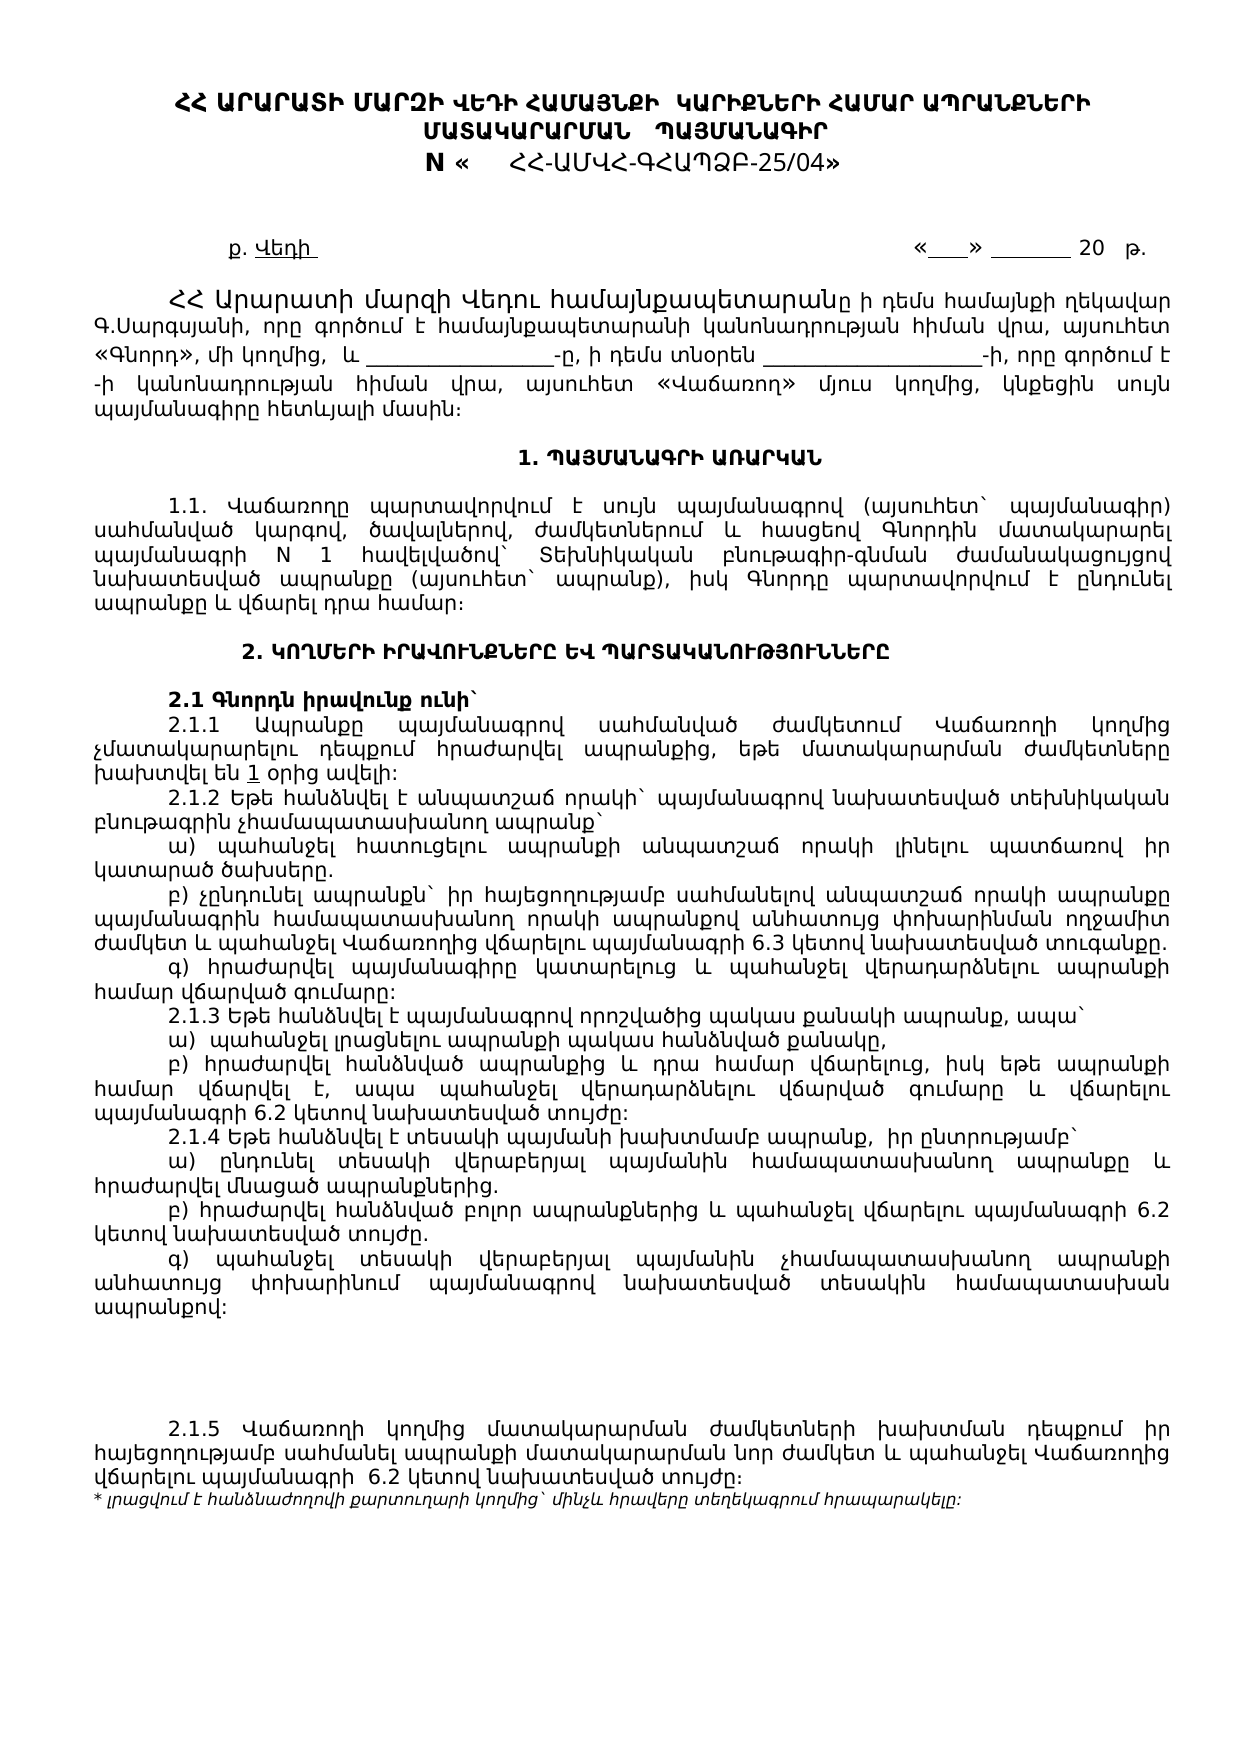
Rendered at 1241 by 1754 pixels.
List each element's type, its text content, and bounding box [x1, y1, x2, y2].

text բ) հրաժարվել հանձնված բոլոր ապրանքներից և պահանջել վճարելու պայմանագրի 6.2 կետով նախատեսված տույժը. [94, 1198, 1171, 1247]
text բ) չընդունել ապրանքն` իր հայեցողությամբ սահմանելով անպատշաճ որակի ապրանքը պայմանագրին համապատասխանող որակի ապրանքով անհատույց փոխարինման ողջամիտ ժամկետ և պահանջել Վաճառողից վճարելու պայմանագրի 6.3 կետով նախատեսված տուգանքը. [94, 883, 1171, 955]
text 2.1.1 Ապրանքը պայմանագրով սահմանված ժամկետում Վաճառողի կողմից չմատակարարելու դեպքում հրաժարվել ապրանքից, եթե մատակարարման ժամկետները խախտվել են 1 օրից ավելի: [94, 713, 1171, 786]
text 1.1. Վաճառողը պարտավորվում է սույն պայմանագրով (այսուհետ` պայմանագիր) սահմանված կարգով, ծավալներով, ժամկետներում և հասցեով Գնորդին մատակարարել պայմանագրի N 1 հավելվածով` Տեխնիկական բնութագիր-գնման ժամանակացույցով նախատեսված ապրանքը (այսուհետ` ապրանք), իսկ Գնորդը պարտավորվում է ընդունել ապրանքը և վճարել դրա համար։ [94, 494, 1171, 616]
text բ) հրաժարվել հանձնված ապրանքից և դրա համար վճարելուց, իսկ եթե ապրանքի համար վճարվել է, ապա պահանջել վերադարձնելու վճարված գումարը և վճարելու պայմանագրի 6.2 կետով նախատեսված տույժը: [94, 1052, 1171, 1125]
text ք. Վեդի « » 20 թ. [94, 232, 1171, 261]
text 2.1 Գնորդն իրավունք ունի` [94, 688, 1171, 713]
text * լրացվում է հանձնաժողովի քարտուղարի կողմից` մինչև հրավերը տեղեկագրում հրապարակելը: [94, 1489, 1171, 1509]
text 2.1.5 Վաճառողի կողմից մատակարարման ժամկետների խախտման դեպքում իր հայեցողությամբ սահմանել ապրանքի մատակարարման նոր ժամկետ և պահանջել Վաճառողից վճարելու պայմանագրի 6.2 կետով նախատեսված տույժը։ [94, 1417, 1171, 1489]
text ա) պահանջել հատուցելու ապրանքի անպատշաճ որակի լինելու պատճառով իր կատարած ծախսերը. [94, 834, 1171, 883]
text ՀՀ ԱՐԱՐԱՏԻ ՄԱՐԶԻ ՎԵԴԻ ՀԱՄԱՅՆՔԻ ԿԱՐԻՔՆԵՐԻ ՀԱՄԱՐ ԱՊՐԱՆՔՆԵՐԻ ՄԱՏԱԿԱՐԱՐՄԱՆ ՊԱՅՄԱՆԱԳԻՐ [79, 89, 1171, 144]
text ա) պահանջել լրացնելու ապրանքի պակաս հանձնված քանակը, [94, 1028, 1171, 1052]
text 2.1.3 Եթե հանձնվել է պայմանագրով որոշվածից պակաս քանակի ապրանք, ապա` [94, 1004, 1171, 1028]
text 2. ԿՈՂՄԵՐԻ ԻՐԱՎՈՒՆՔՆԵՐԸ ԵՎ ՊԱՐՏԱԿԱՆՈՒԹՅՈՒՆՆԵՐԸ [94, 640, 1171, 664]
text 2.1.4 Եթե հանձնվել է տեսակի պայմանի խախտմամբ ապրանք, իր ընտրությամբ` [94, 1125, 1171, 1149]
text N « ՀՀ-ԱՄՎՀ-ԳՀԱՊՁԲ-25/04» [79, 144, 1171, 178]
text 2.1.2 Եթե հանձնվել է անպատշաճ որակի` պայմանագրով նախատեսված տեխնիկական բնութագրին չհամապատասխանող ապրանք` [94, 786, 1171, 834]
text 1. ՊԱՅՄԱՆԱԳՐԻ ԱՌԱՐԿԱՆ [94, 446, 1171, 470]
text գ) հրաժարվել պայմանագիրը կատարելուց և պահանջել վերադարձնելու ապրանքի համար վճարված գումարը: [94, 955, 1171, 1004]
text ՀՀ Արարատի մարզի Վեդու համայնքապետարանը ի դեմս համայնքի ղեկավար Գ.Սարգսյանի, որը գործում է համայնքապետարանի կանոնադրության հիման վրա, այսուհետ «Գնորդ», մի կողմից, և __________________-ը, ի դեմս տնօրեն _____________________-ի, որը գործում է -ի կանոնադրության հիման վրա, այսուհետ «Վաճառող» մյուս կողմից, կնքեցին սույն պայմանագիրը հետևյալի մասին։ [94, 285, 1171, 421]
text գ) պահանջել տեսակի վերաբերյալ պայմանին չհամապատասխանող ապրանքի անհատույց փոխարինում պայմանագրով նախատեսված տեսակին համապատասխան ապրանքով: [94, 1247, 1171, 1319]
text ա) ընդունել տեսակի վերաբերյալ պայմանին համապատասխանող ապրանքը և հրաժարվել մնացած ապրանքներից. [94, 1149, 1171, 1198]
